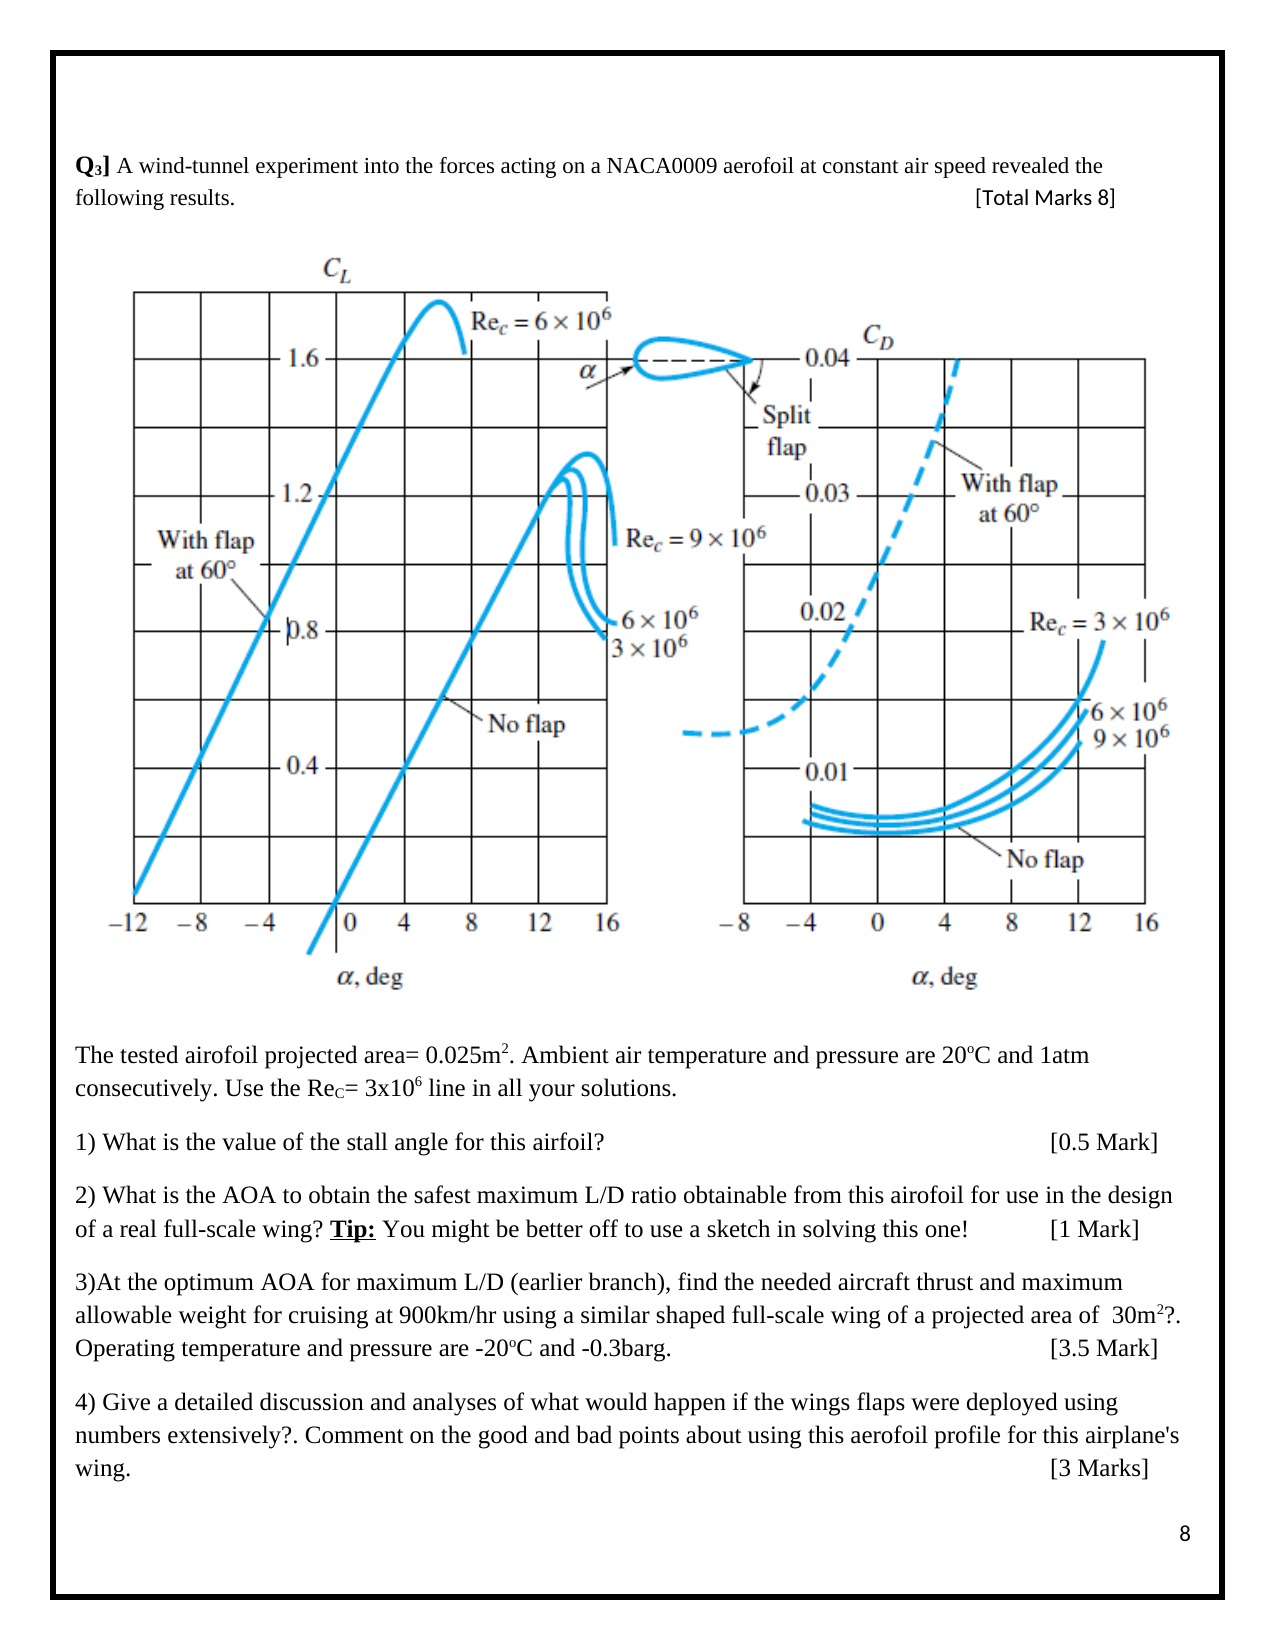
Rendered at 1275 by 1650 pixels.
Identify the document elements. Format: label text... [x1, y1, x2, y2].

text 4) Give a detailed discussion and analyses of what would happen if the wings flaps were deployed using numbers extensively?. Comment on the good and bad points about using this aerofoil profile for this airplane's wing. [3 Marks] [75, 1387, 1191, 1482]
text 3)At the optimum AOA for maximum L/D (earlier branch), find the needed aircraft thrust and maximum allowable weight for cruising at 900km/hr using a similar shaped full-scale wing of a projected area of 30m2?. Operating temperature and pressure are -20oC and -0.3barg. [3.5 Mark] [75, 1267, 1191, 1362]
text The tested airofoil projected area= 0.025m2. Ambient air temperature and pressure are 20oC and 1atm consecutively. Use the ReC= 3x106 line in all your solutions. [75, 1040, 1191, 1102]
picture [75, 235, 1198, 1015]
text 1) What is the value of the stall angle for this airfoil? [0.5 Mark] [75, 1127, 1191, 1156]
text Q3] A wind-tunnel experiment into the forces acting on a NACA0009 aerofoil at constant air speed revealed the following results. [Total Marks 8] [75, 150, 1191, 211]
text 2) What is the AOA to obtain the safest maximum L/D ratio obtainable from this airofoil for use in the design of a real full-scale wing? Tip: You might be better off to use a sketch in solving this one! [1 Mark] [75, 1181, 1191, 1242]
